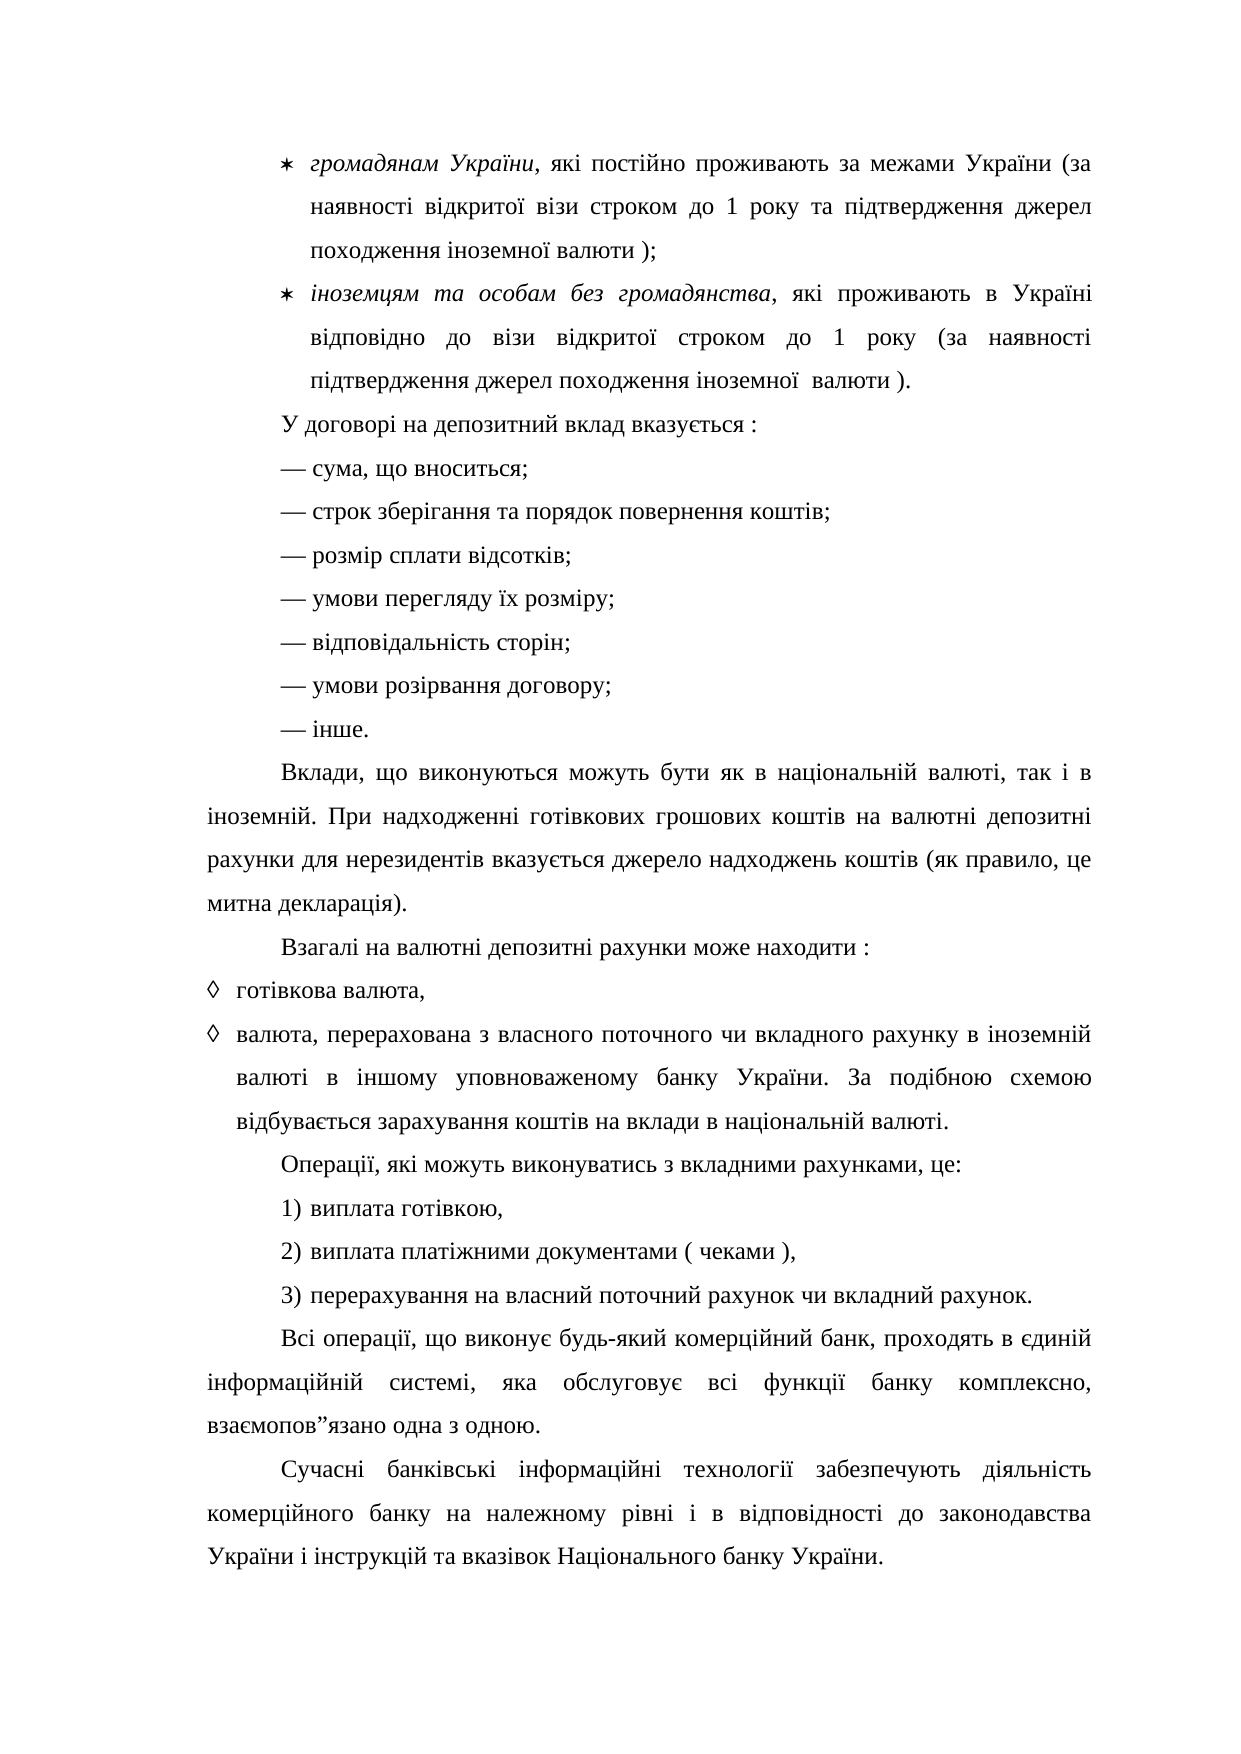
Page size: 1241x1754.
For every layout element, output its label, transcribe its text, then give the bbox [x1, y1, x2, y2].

list валюта, перерахована з власного поточного чи вкладного рахунку в іноземній валюті в іншому уповноваженому банку України. За подібною схемою відбувається зарахування коштів на вклади в національній валюті. [207, 1018, 1092, 1135]
list Вклади, що виконуються можуть бути як в національній валюті, так і в іноземній. При надходженні готівкових грошових коштів на валютні депозитні рахунки для нерезидентів вказується джерело надходжень коштів (як правило, це митна декларація). [207, 757, 1092, 917]
list — умови перегляду їх розміру; [207, 583, 1092, 612]
list У договорі на депозитний вклад вказується : [207, 409, 1092, 438]
list — строк зберігання та порядок повернення коштів; [207, 496, 1092, 525]
text Операції, які можуть виконуватись з вкладними рахунками, це: [207, 1149, 1092, 1178]
text Всі операції, що виконує будь-який комерційний банк, проходять в єдиній інформаційній системі, яка обслуговує всі функції банку комплексно, взаємопов”язано одна з одною. [207, 1323, 1092, 1439]
list іноземцям та особам без громадянства, які проживають в Україні відповідно до візи відкритої строком до 1 року (за наявності підтвердження джерел походження іноземної валюти ). [281, 278, 1092, 394]
list громадянам України, які постійно проживають за межами України (за наявності відкритої візи строком до 1 року та підтвердження джерел походження іноземної валюти ); [281, 148, 1092, 264]
list — інше. [207, 714, 1092, 743]
list перерахування на власний поточний рахунок чи вкладний рахунок. [281, 1280, 1092, 1309]
list виплата готівкою, [281, 1193, 1092, 1222]
text Сучасні банківські інформаційні технології забезпечують діяльність комерційного банку на належному рівні і в відповідності до законодавства України і інструкцій та вказівок Національного банку України. [207, 1454, 1092, 1570]
list Взагалі на валютні депозитні рахунки може находити : [207, 931, 1092, 961]
list — розмір сплати відсотків; [207, 539, 1092, 569]
list — сума, що вноситься; [207, 452, 1092, 482]
list виплата платіжними документами ( чеками ), [281, 1236, 1092, 1265]
list — умови розірвання договору; [207, 670, 1092, 699]
list — відповідальність сторін; [207, 627, 1092, 656]
list готівкова валюта, [207, 975, 1092, 1004]
